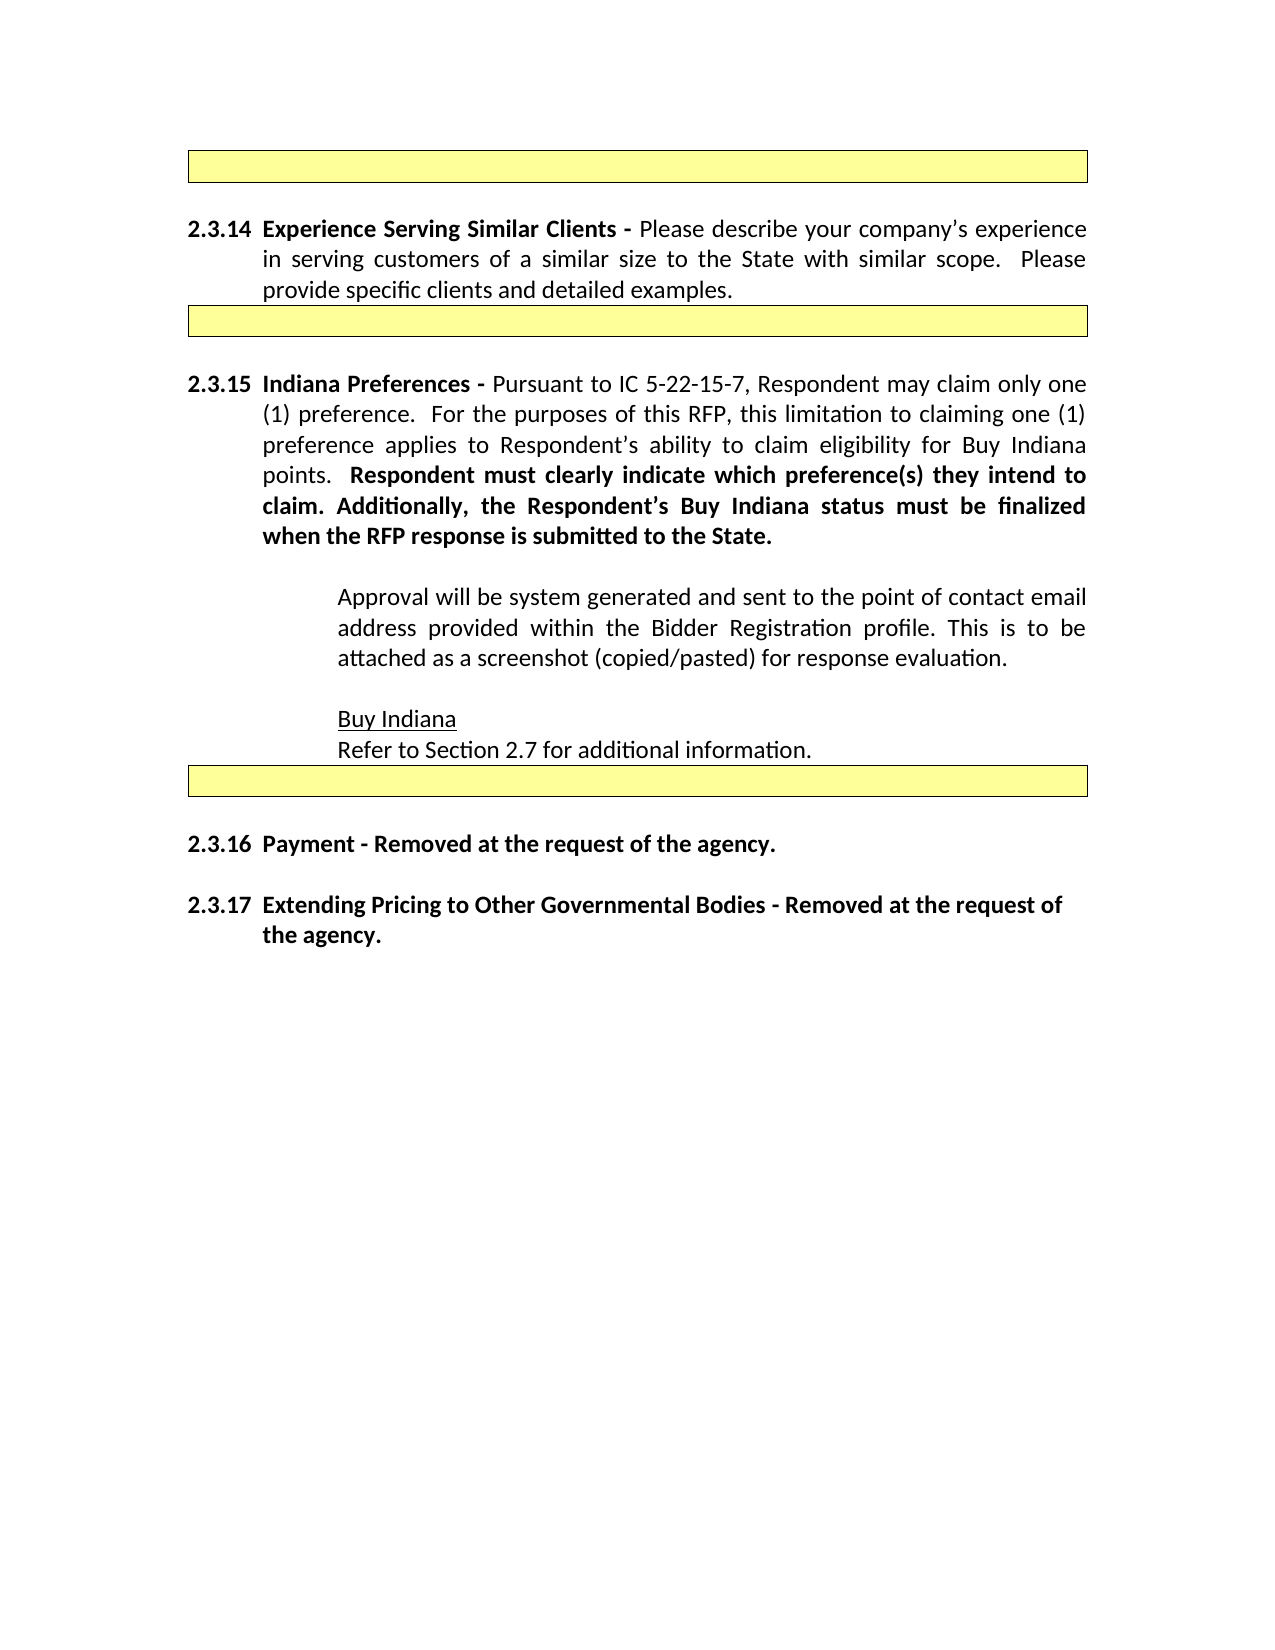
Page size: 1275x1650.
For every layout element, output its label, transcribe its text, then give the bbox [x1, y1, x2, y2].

table_header [189, 306, 1087, 336]
text Buy Indiana [262, 703, 1087, 734]
list Payment - Removed at the request of the agency. [187, 828, 1087, 858]
list Indiana Preferences - Pursuant to IC 5-22-15-7, Respondent may claim only one (1) preference. For the purposes of this RFP, this limitation to claiming one (1) preference applies to Respondent’s ability to claim eligibility for Buy Indiana points. Respondent must clearly indicate which preference(s) they intend to claim. Additionally, the Respondent’s Buy Indiana status must be finalized when the RFP response is submitted to the State. [187, 368, 1087, 551]
table_header [189, 151, 1087, 182]
list Extending Pricing to Other Governmental Bodies - Removed at the request of the agency. [187, 889, 1087, 950]
text Approval will be system generated and sent to the point of contact email address provided within the Bidder Registration profile. This is to be attached as a screenshot (copied/pasted) for response evaluation. [337, 581, 1087, 673]
table_header [189, 766, 1087, 796]
text Refer to Section 2.7 for additional information. [262, 734, 1087, 764]
list Experience Serving Similar Clients - Please describe your company’s experience in serving customers of a similar size to the State with similar scope. Please provide specific clients and detailed examples. [187, 213, 1087, 305]
